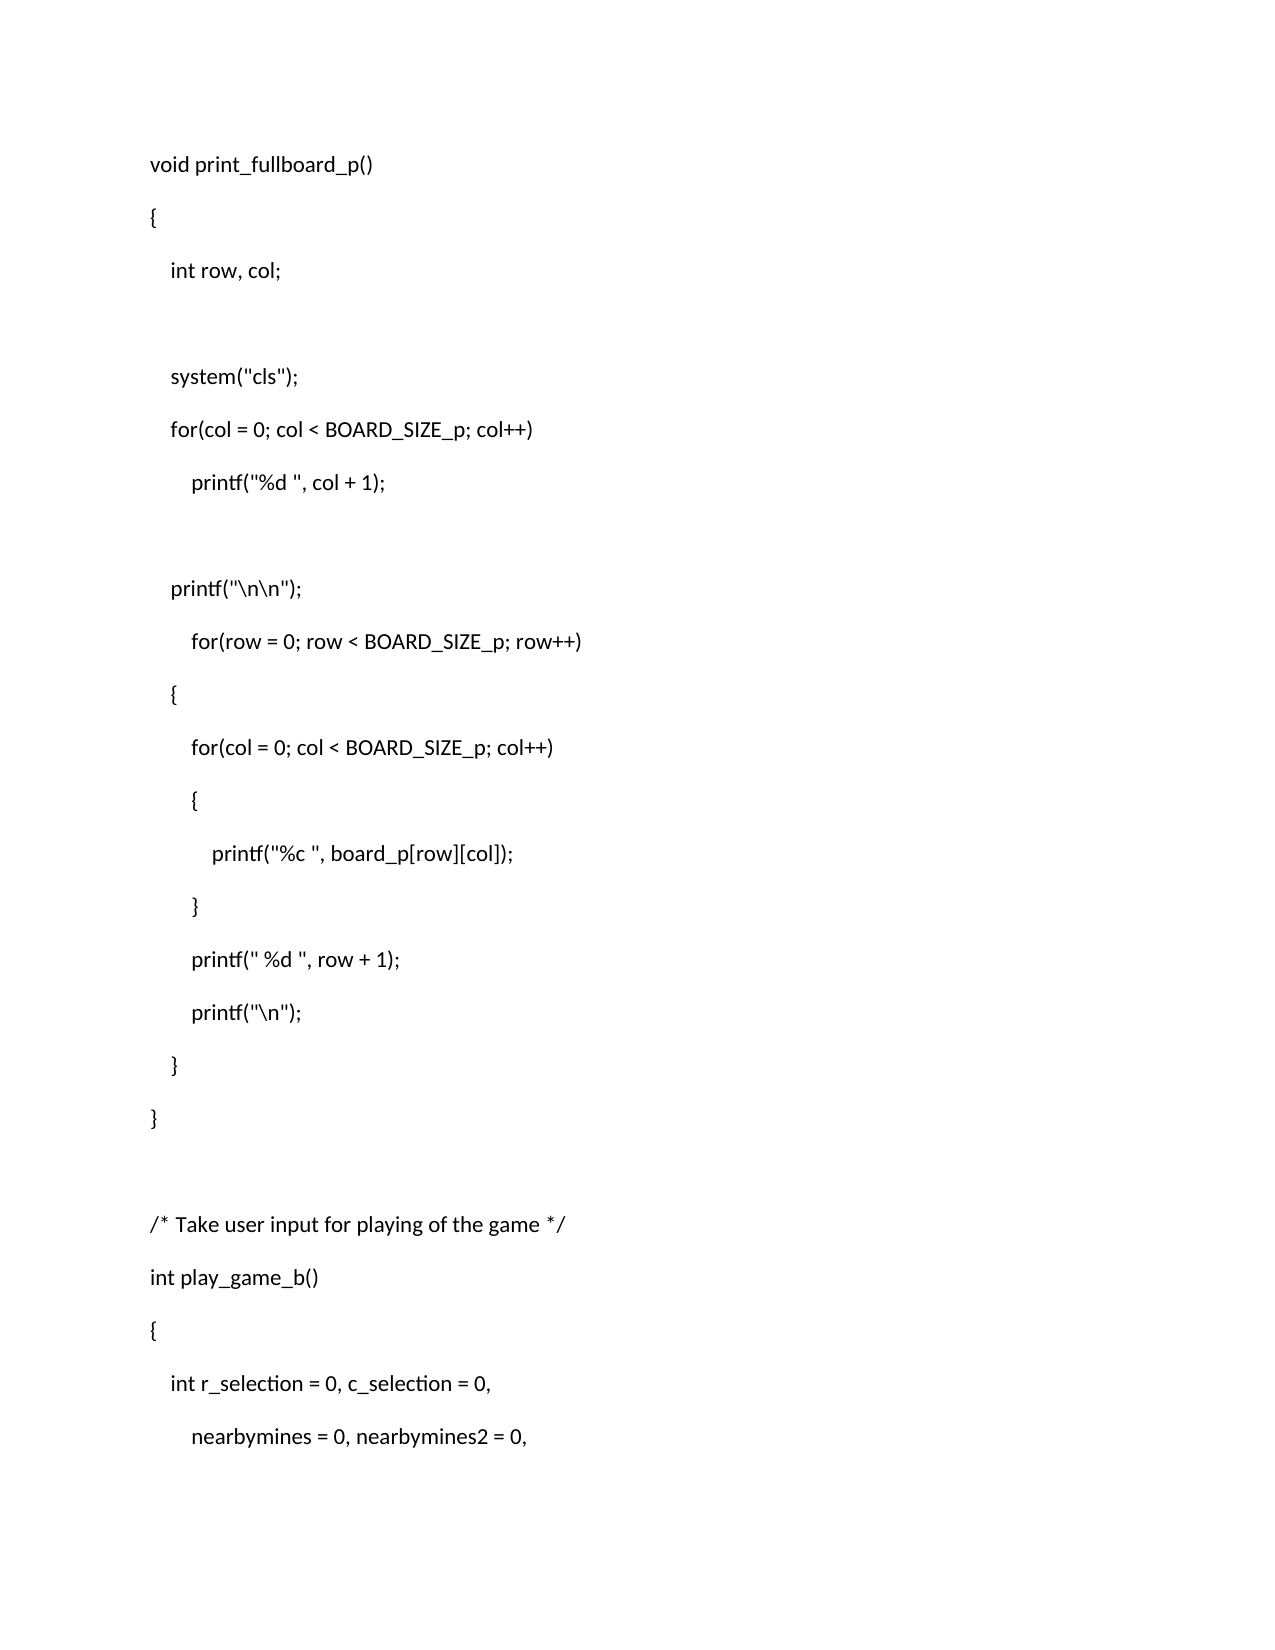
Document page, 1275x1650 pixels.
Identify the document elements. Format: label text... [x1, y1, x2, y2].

text system("cls"); [150, 362, 1125, 390]
text void print_fullboard_p() [150, 150, 1125, 178]
text int row, col; [150, 256, 1125, 284]
text { [150, 1316, 1125, 1344]
text } [150, 1104, 1125, 1132]
text for(col = 0; col < BOARD_SIZE_p; col++) [150, 733, 1125, 761]
text int play_game_b() [150, 1263, 1125, 1291]
text for(row = 0; row < BOARD_SIZE_p; row++) [150, 627, 1125, 655]
text printf("%d ", col + 1); [150, 468, 1125, 496]
text printf("%c ", board_p[row][col]); [150, 839, 1125, 867]
text /* Take user input for playing of the game */ [150, 1210, 1125, 1238]
text } [150, 892, 1125, 920]
text { [150, 203, 1125, 231]
text { [150, 680, 1125, 708]
text printf("\n"); [150, 998, 1125, 1026]
text printf("\n\n"); [150, 574, 1125, 602]
text printf(" %d ", row + 1); [150, 945, 1125, 973]
text for(col = 0; col < BOARD_SIZE_p; col++) [150, 415, 1125, 443]
text int r_selection = 0, c_selection = 0, [150, 1369, 1125, 1397]
text nearbymines = 0, nearbymines2 = 0, [150, 1422, 1125, 1451]
text } [150, 1051, 1125, 1079]
text { [150, 786, 1125, 814]
